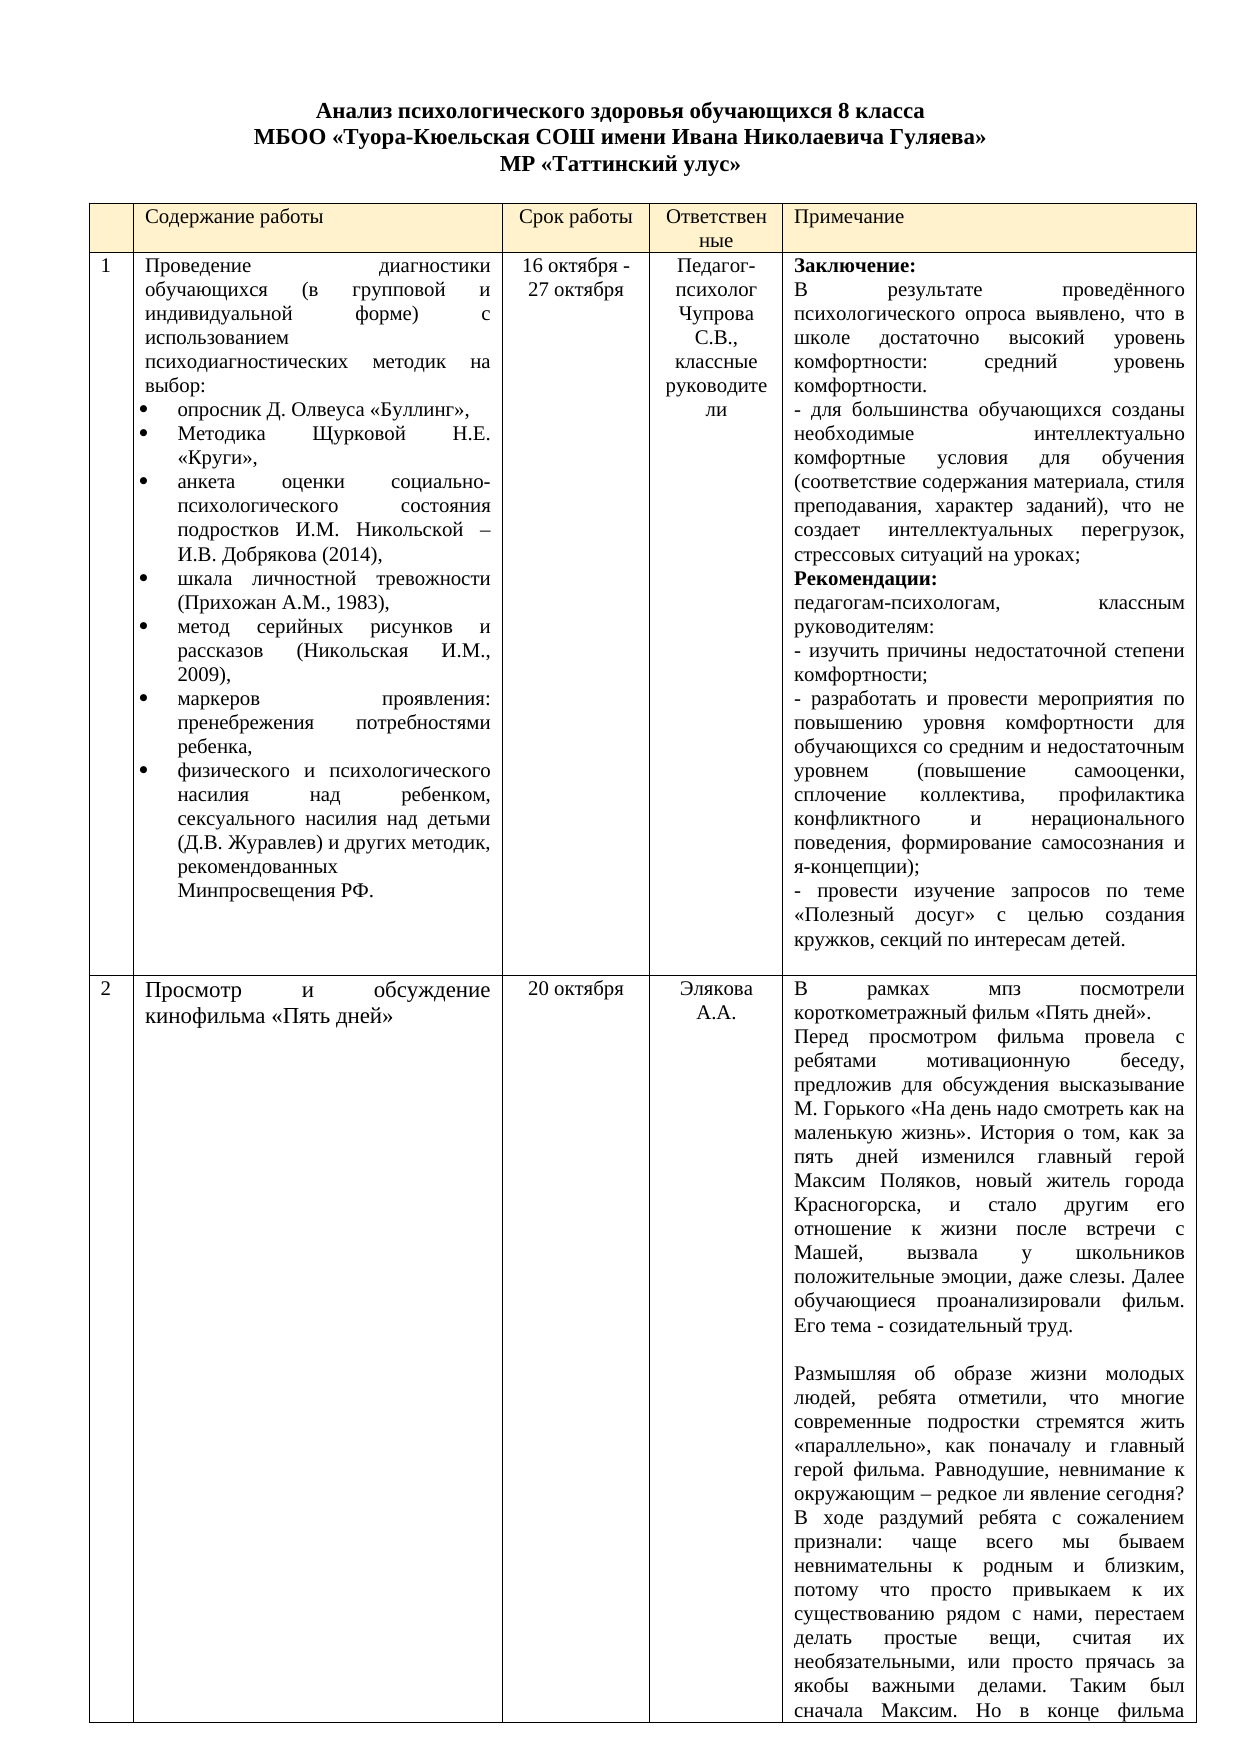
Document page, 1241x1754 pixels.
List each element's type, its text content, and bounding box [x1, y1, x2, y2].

table_cell Проведение диагностики обучающихся (в групповой и индивидуальной форме) с использованием психодиагностических методик на выбор: опросник Д. Олвеуса «Буллинг», Методика Щурковой Н.Е. «Круги», анкета оценки социально-психологического состояния подростков И.М. Никольской – И.В. Добрякова (2014), шкала личностной тревожности (Прихожан А.М., 1983), метод серийных рисунков и рассказов (Никольская И.М., 2009), маркеров проявления: пренебрежения потребностями ребенка, физического и психологического насилия над ребенком, сексуального насилия над детьми (Д.В. Журавлев) и других методик, рекомендованных Минпросвещения РФ. [134, 253, 502, 974]
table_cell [134, 976, 502, 1722]
table_cell Элякова А.А. [650, 976, 782, 1722]
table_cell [783, 976, 1196, 1722]
table_cell 16 октября -27 октября [503, 253, 649, 974]
table_header Содержание работы [134, 204, 502, 252]
table_header Срок работы [503, 204, 649, 252]
table_cell 2 [90, 976, 133, 1722]
table_cell Заключение: В результате проведённого психологического опроса выявлено, что в школе достаточно высокий уровень комфортности: средний уровень комфортности. - для большинства обучающихся созданы необходимые интеллектуально комфортные условия для обучения (соответствие содержания материала, стиля преподавания, характер заданий), что не создает интеллектуальных перегрузок, стрессовых ситуаций на уроках; Рекомендации: педагогам-психологам, классным руководителям: - изучить причины недостаточной степени комфортности; - разработать и провести мероприятия по повышению уровня комфортности для обучающихся со средним и недостаточным уровнем (повышение самооценки, сплочение коллектива, профилактика конфликтного и нерационального поведения, формирование самосознания и я-концепции); - провести изучение запросов по теме «Полезный досуг» с целью создания кружков, секций по интересам детей. [783, 253, 1196, 974]
text МБОО «Туора-Кюельская СОШ имени Ивана Николаевича Гуляева» [89, 123, 1152, 150]
table_header Ответственные [650, 204, 782, 252]
table_header [90, 204, 133, 252]
table_cell Педагог-психолог Чупрова С.В., классные руководители [650, 253, 782, 974]
text Анализ психологического здоровья обучающихся 8 класса [89, 97, 1152, 123]
table_header Примечание [783, 204, 1196, 252]
table_cell 1 [90, 253, 133, 974]
text МР «Таттинский улус» [89, 150, 1152, 176]
table_cell 20 октября [503, 976, 649, 1722]
